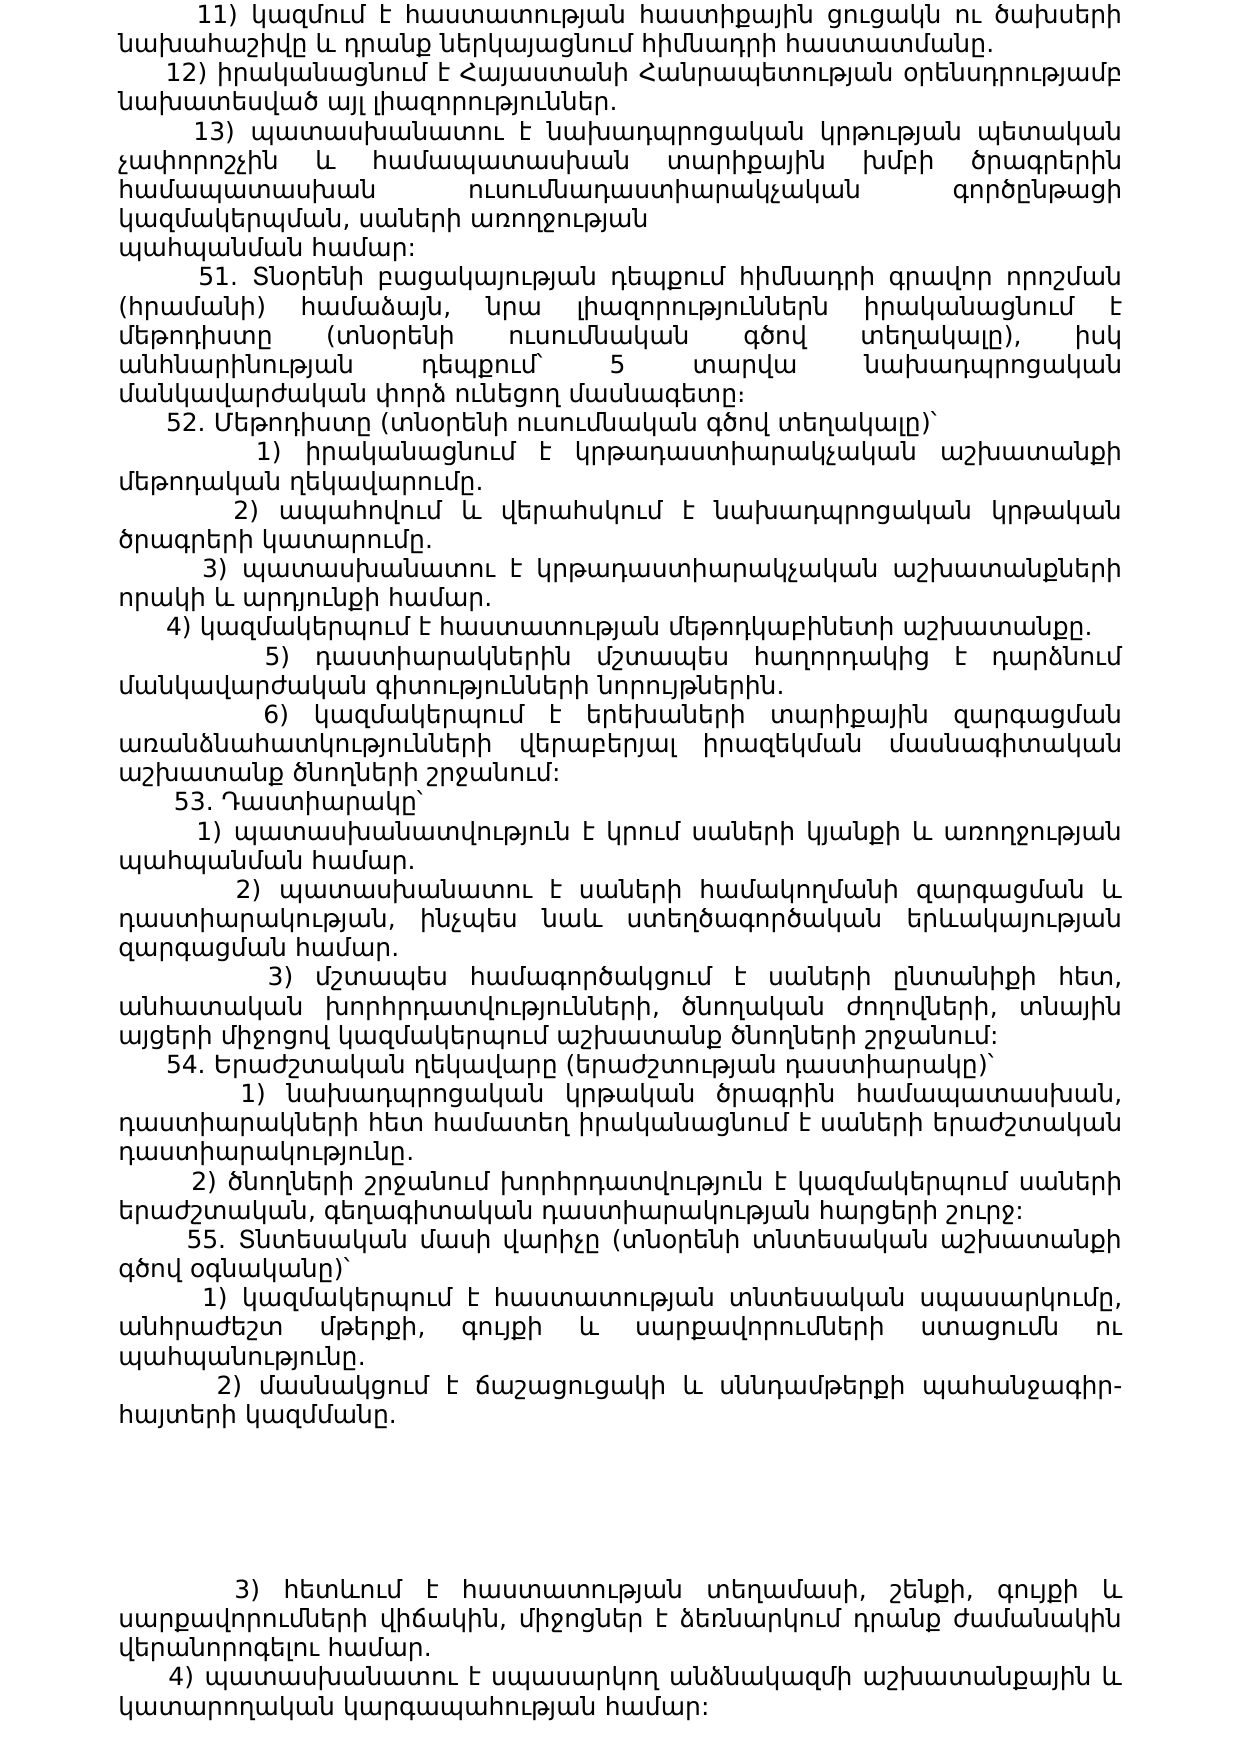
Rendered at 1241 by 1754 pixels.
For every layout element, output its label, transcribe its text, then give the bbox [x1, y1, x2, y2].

text 1) կազմակերպում է հաստատության տնտեսական սպասարկումը, անհրաժեշտ մթերքի, գույքի և սարքավորումների ստացումն ու պահպանությունը. [118, 1283, 1122, 1371]
text պահպանման համար: [118, 233, 1122, 262]
text 3) մշտապես համագործակցում է սաների ընտանիքի հետ, անհատական խորհրդատվությունների, ծնողական ժողովների, տնային այցերի միջոցով կազմակերպում աշխատանք ծնողների շրջանում: [118, 962, 1122, 1050]
text 1) պատասխանատվություն է կրում սաների կյանքի և առողջության պահպանման համար. [118, 817, 1122, 875]
text 4) պատասխանատու է սպասարկող անձնակազմի աշխատանքային և կատարողական կարգապահության համար: [118, 1662, 1122, 1721]
text 1) նախադպրոցական կրթական ծրագրին համապատասխան, դաստիարակների հետ համատեղ իրականացնում է սաների երաժշտական դաստիարակությունը. [118, 1079, 1122, 1167]
text 2) ապահովում և վերահսկում է նախադպրոցական կրթական ծրագրերի կատարումը. [118, 496, 1122, 554]
text 54. Երաժշտական ղեկավարը (երաժշտության դաստիարակը)՝ [118, 1050, 1122, 1079]
text 2) պատասխանատու է սաների համակողմանի զարգացման և դաստիարակության, ինչպես նաև ստեղծագործական երևակայության զարգացման համար. [118, 875, 1122, 962]
text 51. Տնօրենի բացակայության դեպքում հիմնադրի գրավոր որոշման (հրամանի) համաձայն, նրա լիազորություններն իրականացնում է մեթոդիստը (տնօրենի ուսումնական գծով տեղակալը), իսկ անհնարինության դեպքում՝ 5 տարվա նախադպրոցական մանկավարժական փորձ ունեցող մասնագետը։ [118, 262, 1122, 408]
text 13) պատասխանատու է նախադպրոցական կրթության պետական չափորոշչին և համապատասխան տարիքային խմբի ծրագրերին համապատասխան ուսումնադաստիարակչական գործընթացի կազմակերպման, սաների առողջության [118, 117, 1122, 233]
text 55. Տնտեսական մասի վարիչը (տնօրենի տնտեսական աշխատանքի գծով օգնականը)՝ [118, 1225, 1122, 1283]
text 3) հետևում է հաստատության տեղամասի, շենքի, գույքի և սարքավորումների վիճակին, միջոցներ է ձեռնարկում դրանք ժամանակին վերանորոգելու համար. [118, 1575, 1122, 1662]
text 1) իրականացնում է կրթադաստիարակչական աշխատանքի մեթոդական ղեկավարումը. [118, 437, 1122, 496]
text 4) կազմակերպում է հաստատության մեթոդկաբինետի աշխատանքը. [118, 612, 1122, 642]
text 52. Մեթոդիստը (տնօրենի ուսումնական գծով տեղակալը)՝ [118, 408, 1122, 437]
text 6) կազմակերպում է երեխաների տարիքային զարգացման առանձնահատկությունների վերաբերյալ իրազեկման մասնագիտական աշխատանք ծնողների շրջանում: [118, 700, 1122, 787]
text 2) մասնակցում է ճաշացուցակի և սննդամթերքի պահանջագիր-հայտերի կազմմանը. [118, 1371, 1122, 1429]
text 5) դաստիարակներին մշտապես հաղորդակից է դարձնում մանկավարժական գիտությունների նորույթներին. [118, 642, 1122, 700]
text 53. Դաստիարակը՝ [118, 787, 1122, 817]
text 3) պատասխանատու է կրթադաստիարակչական աշխատանքների որակի և արդյունքի համար. [118, 554, 1122, 612]
text 12) իրականացնում է Հայաստանի Հանրապետության օրենսդրությամբ նախատեսված այլ լիազորություններ. [118, 58, 1122, 117]
text 11) կազմում է հաստատության հաստիքային ցուցակն ու ծախսերի նախահաշիվը և դրանք ներկայացնում հիմնադրի հաստատմանը. [118, 0, 1122, 58]
text 2) ծնողների շրջանում խորհրդատվություն է կազմակերպում սաների երաժշտական, գեղագիտական դաստիարակության հարցերի շուրջ: [118, 1167, 1122, 1225]
